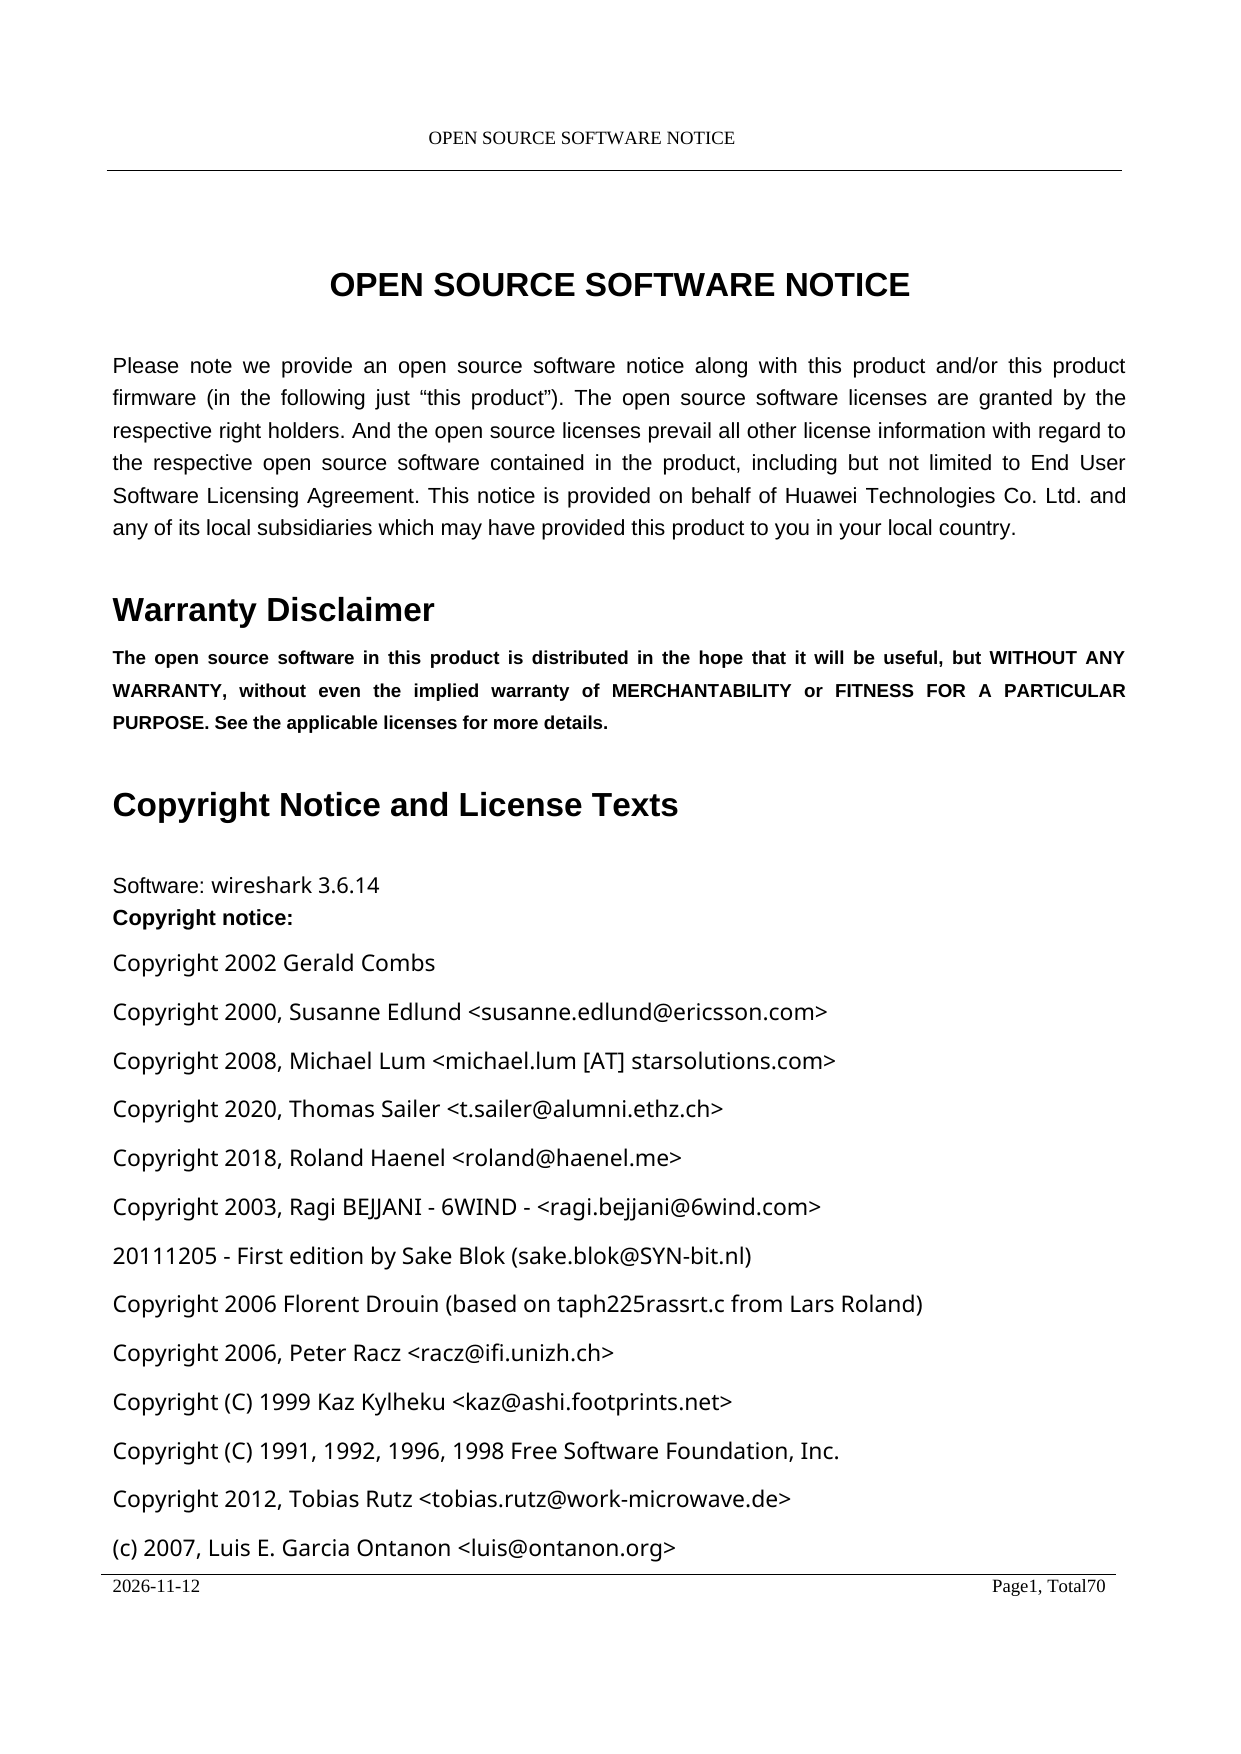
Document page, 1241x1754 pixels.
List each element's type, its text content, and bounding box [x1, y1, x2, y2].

text Warranty Disclaimer [112, 576, 1128, 641]
text Copyright notice: [112, 901, 1128, 934]
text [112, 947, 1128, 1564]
text Software: wireshark 3.6.14 [112, 869, 1128, 901]
text OPEN SOURCE SOFTWARE NOTICE [112, 251, 1128, 316]
text Please note we provide an open source software notice along with this product and/or this product firmware (in the following just “this product”). The open source software licenses are granted by the respective right holders. And the open source licenses prevail all other license information with regard to the respective open source software contained in the product, including but not limited to End User Software Licensing Agreement. This notice is provided on behalf of Huawei Technologies Co. Ltd. and any of its local subsidiaries which may have provided this product to you in your local country. [112, 349, 1128, 544]
text Copyright Notice and License Texts [112, 771, 1128, 836]
text The open source software in this product is distributed in the hope that it will be useful, but WITHOUT ANY WARRANTY, without even the implied warranty of MERCHANTABILITY or FITNESS FOR A PARTICULAR PURPOSE. See the applicable licenses for more details. [112, 641, 1128, 739]
